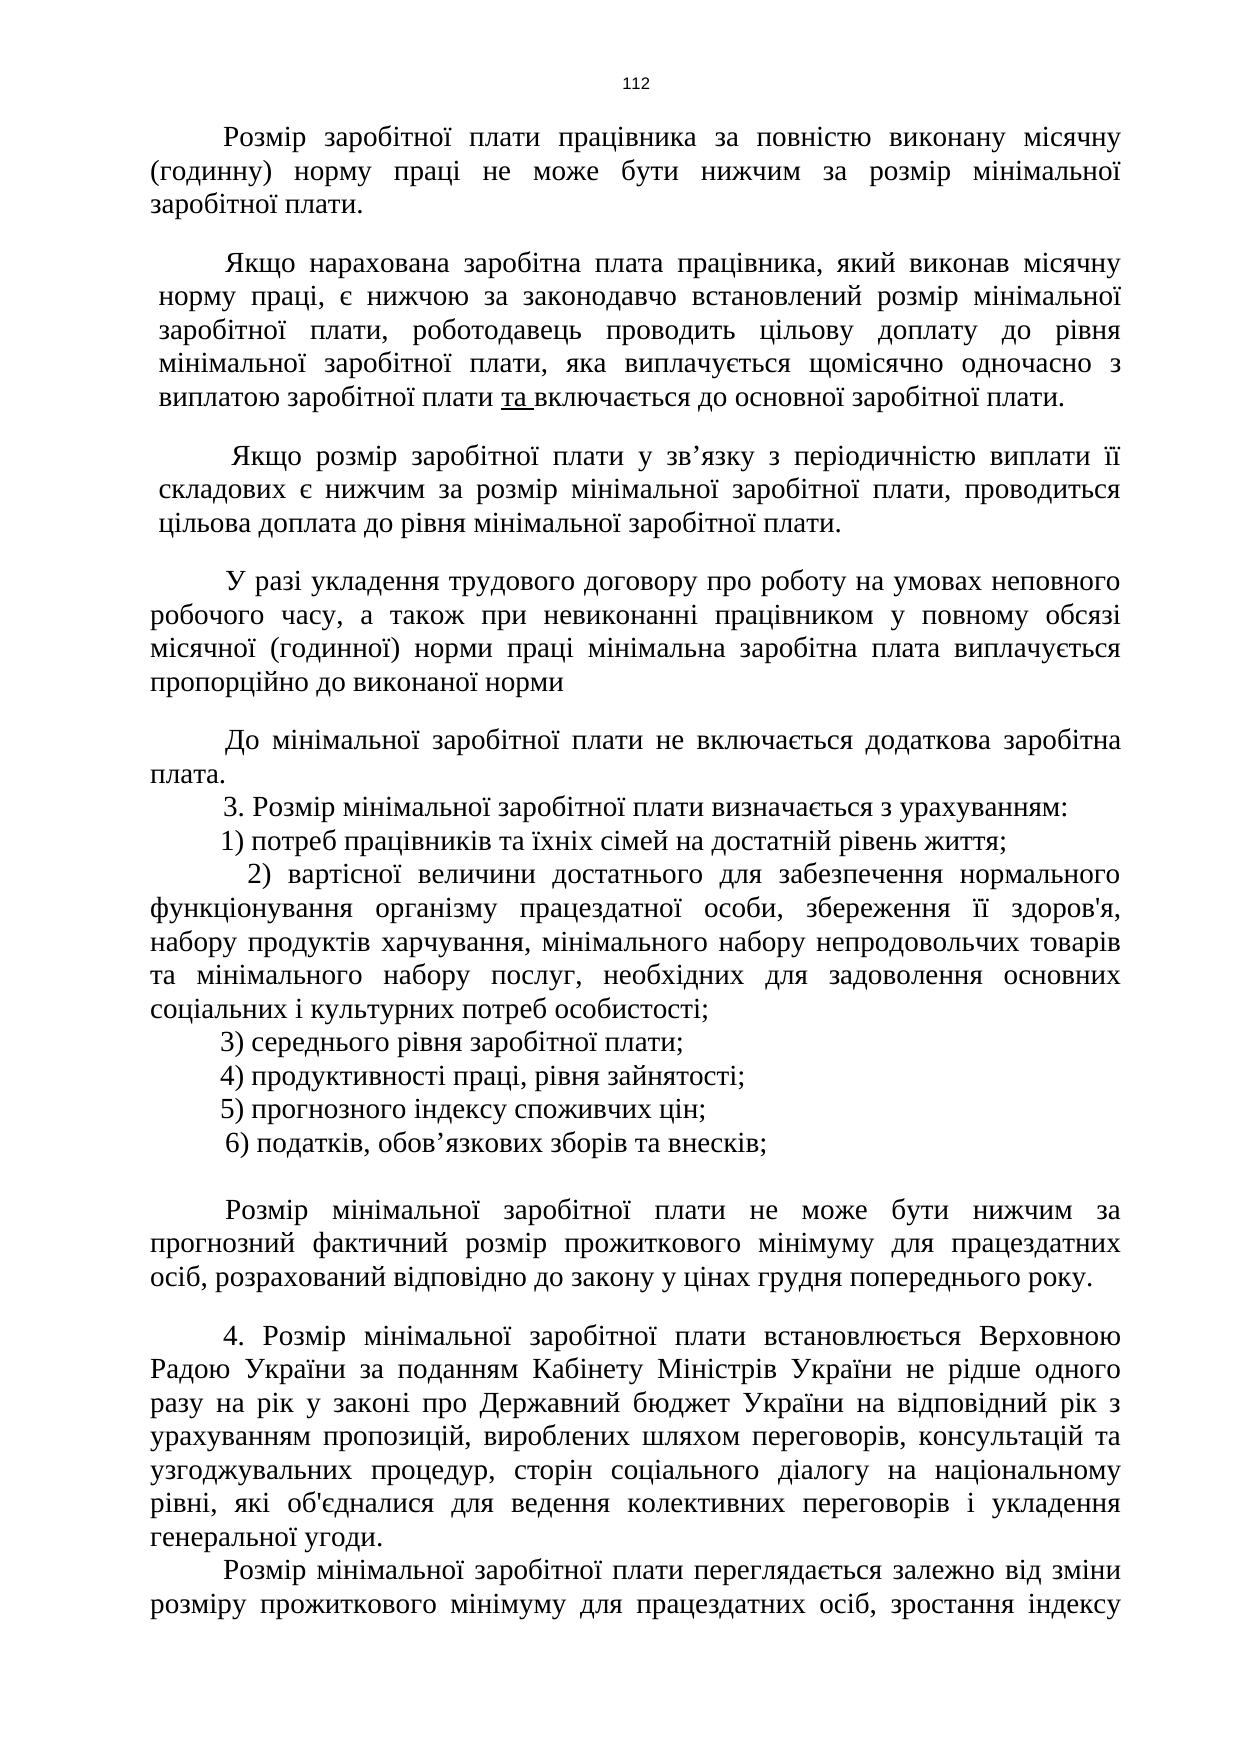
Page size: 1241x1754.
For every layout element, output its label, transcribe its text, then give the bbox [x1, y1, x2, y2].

text Розмір мінімальної заробітної плати не може бути нижчим за прогнозний фактичний розмір прожиткового мінімуму для працездатних осіб, розрахований відповідно до закону у цінах грудня попереднього року. [150, 1192, 1122, 1293]
text 6) податків, обов’язкових зборів та внесків; [150, 1125, 1122, 1158]
text Якщо нарахована заробітна плата працівника, який виконав місячну норму праці, є нижчою за законодавчо встановлений розмір мінімальної заробітної плати, роботодавець проводить цільову доплату до рівня мінімальної заробітної плати, яка виплачується щомісячно одночасно з виплатою заробітної плати та включається до основної заробітної плати. [158, 245, 1122, 413]
text 3) середнього рівня заробітної плати; [150, 1024, 1122, 1058]
text 3. Розмір мінімальної заробітної плати визначається з урахуванням: [150, 789, 1122, 823]
text 1) потреб працівників та їхніх сімей на достатній рівень життя; [150, 823, 1122, 857]
text До мінімальної заробітної плати не включається додаткова заробітна плата. [150, 722, 1122, 789]
text 4. Розмір мінімальної заробітної плати встановлюється Верховною Радою України за поданням Кабінету Міністрів України не рідше одного разу на рік у законі про Державний бюджет України на відповідний рік з урахуванням пропозицій, вироблених шляхом переговорів, консультацій та узгоджувальних процедур, сторін соціального діалогу на національному рівні, які об'єдналися для ведення колективних переговорів і укладення генеральної угоди. [150, 1318, 1122, 1552]
text У разі укладення трудового договору про роботу на умовах неповного робочого часу, а також при невиконанні працівником у повному обсязі місячної (годинної) норми праці мінімальна заробітна плата виплачується пропорційно до виконаної норми [150, 563, 1122, 697]
text 4) продуктивності праці, рівня зайнятості; [150, 1058, 1122, 1091]
text 5) прогнозного індексу споживчих цін; [150, 1091, 1122, 1125]
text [150, 1552, 1122, 1619]
text 2) вартісної величини достатнього для забезпечення нормального функціонування організму працездатної особи, збереження її здоров'я, набору продуктів харчування, мінімального набору непродовольчих товарів та мінімального набору послуг, необхідних для задоволення основних соціальних і культурних потреб особистості; [150, 857, 1122, 1024]
text Розмір заробітної плати працівника за повністю виконану місячну (годинну) норму праці не може бути нижчим за розмір мінімальної заробітної плати. [150, 119, 1122, 220]
text Якщо розмір заробітної плати у зв’язку з періодичністю виплати її складових є нижчим за розмір мінімальної заробітної плати, проводиться цільова доплата до рівня мінімальної заробітної плати. [158, 438, 1122, 538]
